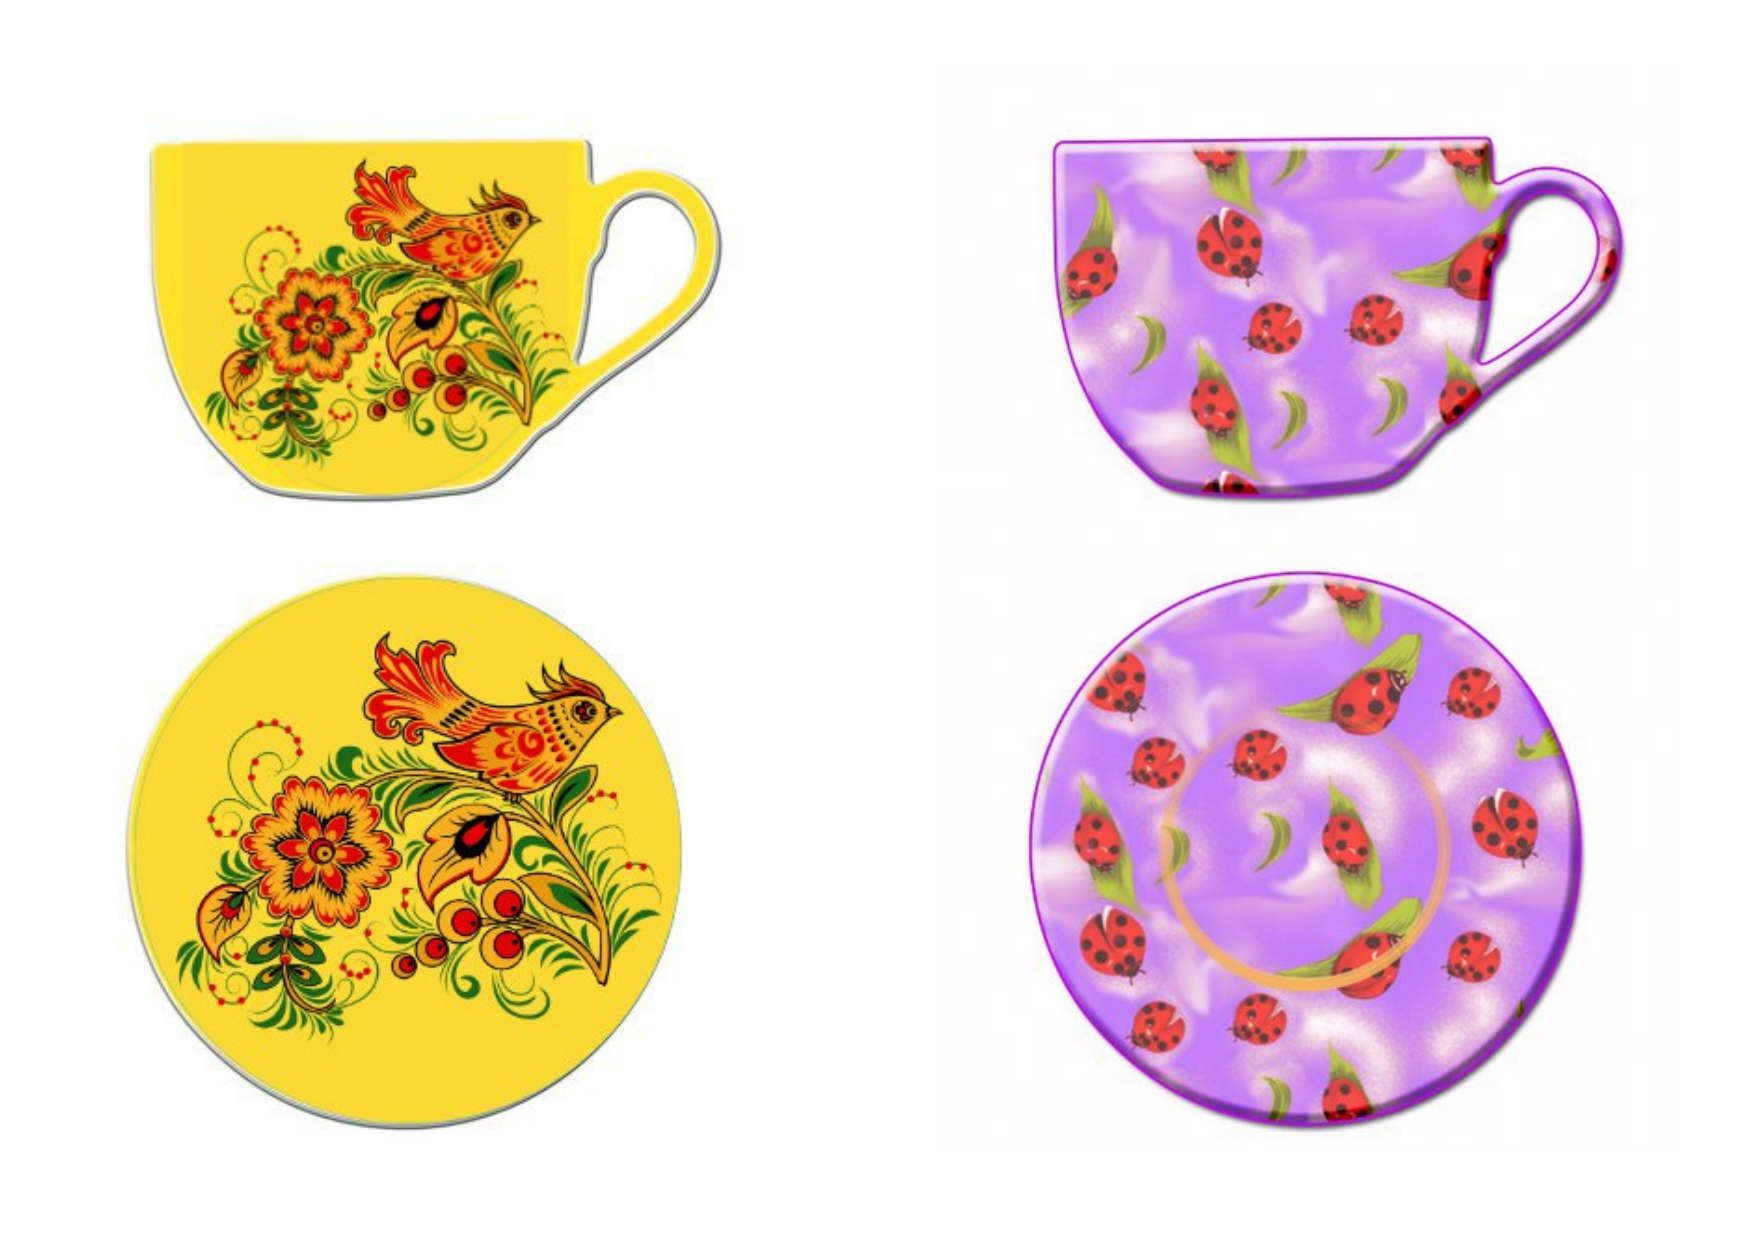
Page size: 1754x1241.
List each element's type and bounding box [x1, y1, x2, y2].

picture [933, 59, 1682, 1152]
picture [29, 59, 779, 1152]
